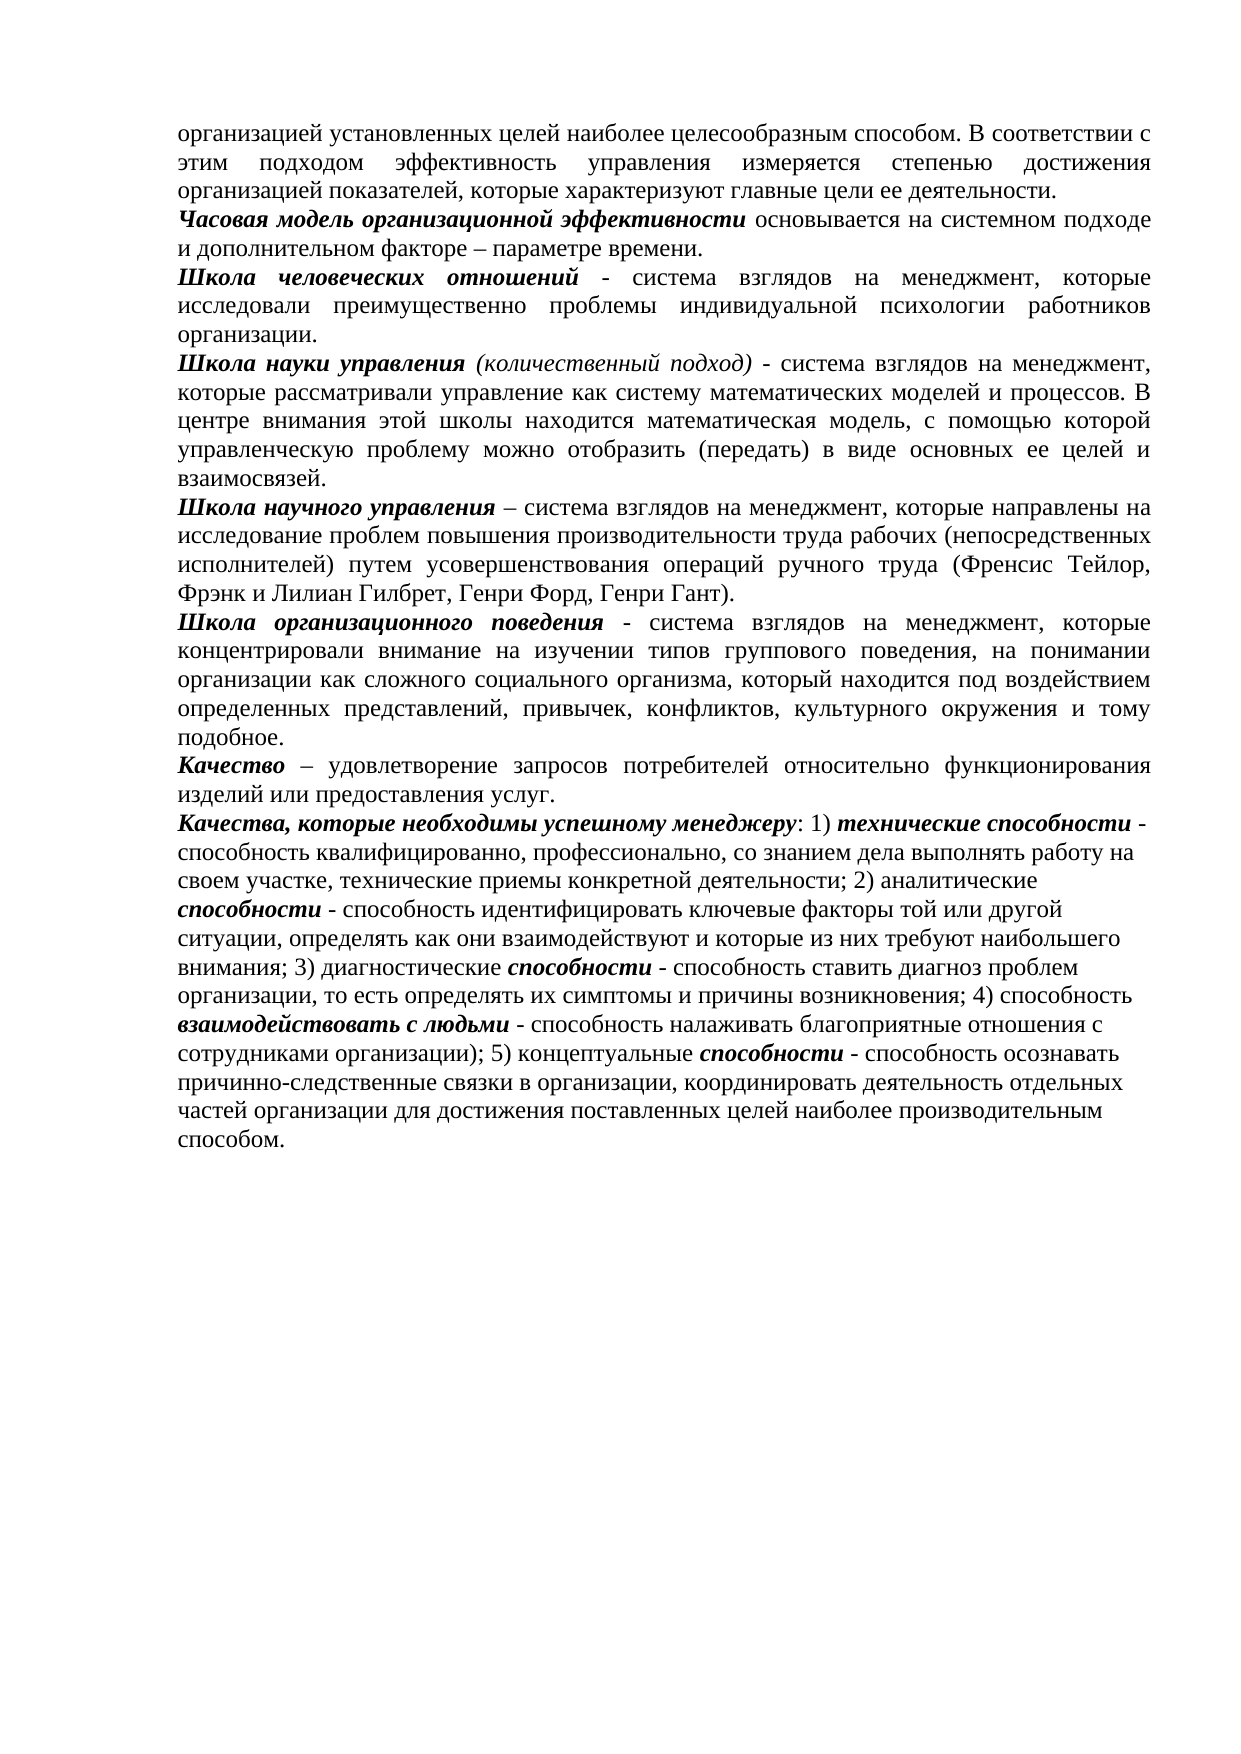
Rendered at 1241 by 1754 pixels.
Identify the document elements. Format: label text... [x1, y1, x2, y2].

text Школа науки управления (количественный подход) - система взглядов на менеджмент, которые рассматривали управление как систему математических моделей и процессов. В центре внимания этой школы находится математическая модель, с помощью которой управленческую проблему можно отобразить (передать) в виде основных ее целей и взаимосвязей. [177, 348, 1152, 492]
text Качества, которые необходимы успешному менеджеру: 1) технические способности - способность квалифицированно, профессионально, со знанием дела выполнять работу на своем участке, технические приемы конкретной деятельности; 2) аналитические способности - способность идентифицировать ключевые факторы той или другой ситуации, определять как они взаимодействуют и которые из них требуют наибольшего внимания; 3) диагностические способности - способность ставить диагноз проблем организации, то есть определять их симптомы и причины возникновения; 4) способность взаимодействовать с людьми - способность налаживать благоприятные отношения с сотрудниками организации); 5) концептуальные способности - способность осознавать причинно-следственные связки в организации, координировать деятельность отдельных частей организации для достижения поставленных целей наиболее производительным способом. [177, 808, 1152, 1153]
text Школа организационного поведения - система взглядов на менеджмент, которые концентрировали внимание на изучении типов группового поведения, на понимании организации как сложного социального организма, который находится под воздействием определенных представлений, привычек, конфликтов, культурного окружения и тому подобное. [177, 607, 1152, 751]
text Школа научного управления – система взглядов на менеджмент, которые направлены на исследование проблем повышения производительности труда рабочих (непосредственных исполнителей) путем усовершенствования операций ручного труда (Френсис Тейлор, Фрэнк и Лилиан Гилбрет, Генри Форд, Генри Гант). [177, 492, 1152, 607]
text Часовая модель организационной эффективности основывается на системном подходе и дополнительном факторе – параметре времени. [177, 204, 1152, 262]
text Школа человеческих отношений - система взглядов на менеджмент, которые исследовали преимущественно проблемы индивидуальной психологии работников организации. [177, 262, 1152, 348]
text Качество – удовлетворение запросов потребителей относительно функционирования изделий или предоставления услуг. [177, 751, 1152, 808]
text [177, 118, 1152, 204]
